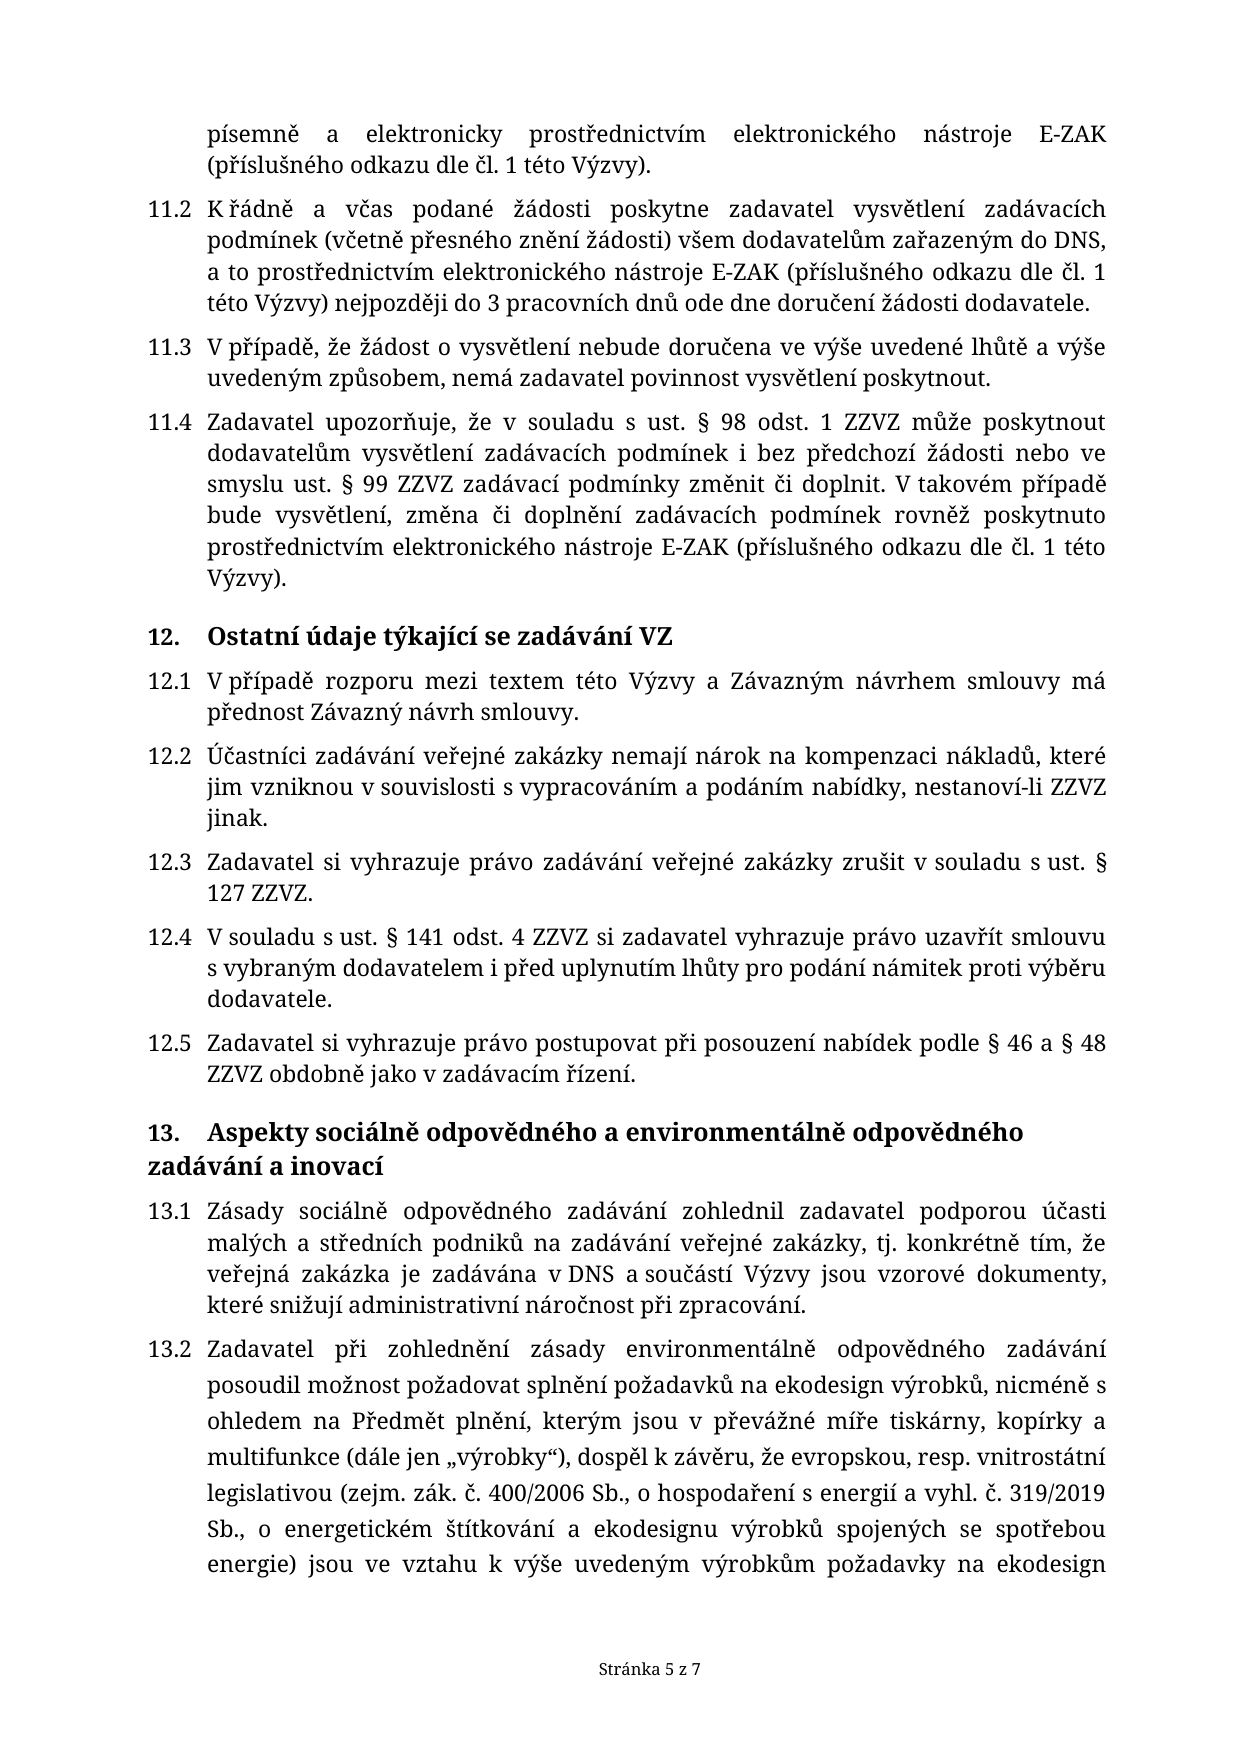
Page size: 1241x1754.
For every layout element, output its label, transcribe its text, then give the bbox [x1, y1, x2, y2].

list V souladu s ust. § 141 odst. 4 ZZVZ si zadavatel vyhrazuje právo uzavřít smlouvu s vybraným dodavatelem i před uplynutím lhůty pro podání námitek proti výběru dodavatele. [148, 921, 1107, 1015]
list Účastníci zadávání veřejné zakázky nemají nárok na kompenzaci nákladů, které jim vzniknou v souvislosti s vypracováním a podáním nabídky, nestanoví-li ZZVZ jinak. [148, 740, 1107, 833]
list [148, 118, 1107, 181]
list V případě rozporu mezi textem této Výzvy a Závazným návrhem smlouvy má přednost Závazný návrh smlouvy. [148, 665, 1107, 727]
list V případě, že žádost o vysvětlení nebude doručena ve výše uvedené lhůtě a výše uvedeným způsobem, nemá zadavatel povinnost vysvětlení poskytnout. [148, 331, 1107, 393]
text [148, 1333, 1107, 1580]
list Zadavatel si vyhrazuje právo postupovat při posouzení nabídek podle § 46 a § 48 ZZVZ obdobně jako v zadávacím řízení. [148, 1027, 1107, 1090]
text 13.1 Zásady sociálně odpovědného zadávání zohlednil zadavatel podporou účasti malých a středních podniků na zadávání veřejné zakázky, tj. konkrétně tím, že veřejná zakázka je zadávána v DNS a součástí Výzvy jsou vzorové dokumenty, které snižují administrativní náročnost při zpracování. [148, 1195, 1107, 1320]
list Zadavatel upozorňuje, že v souladu s ust. § 98 odst. 1 ZZVZ může poskytnout dodavatelům vysvětlení zadávacích podmínek i bez předchozí žádosti nebo ve smyslu ust. § 99 ZZVZ zadávací podmínky změnit či doplnit. V takovém případě bude vysvětlení, změna či doplnění zadávacích podmínek rovněž poskytnuto prostřednictvím elektronického nástroje E-ZAK (příslušného odkazu dle čl. 1 této Výzvy). [148, 406, 1107, 593]
subtitle Ostatní údaje týkající se zadávání VZ [148, 618, 1107, 652]
subtitle Aspekty sociálně odpovědného a environmentálně odpovědného zadávání a inovací [148, 1115, 1107, 1183]
list K řádně a včas podané žádosti poskytne zadavatel vysvětlení zadávacích podmínek (včetně přesného znění žádosti) všem dodavatelům zařazeným do DNS, a to prostřednictvím elektronického nástroje E-ZAK (příslušného odkazu dle čl. 1 této Výzvy) nejpozději do 3 pracovních dnů ode dne doručení žádosti dodavatele. [148, 193, 1107, 318]
list Zadavatel si vyhrazuje právo zadávání veřejné zakázky zrušit v souladu s ust. § 127 ZZVZ. [148, 846, 1107, 908]
